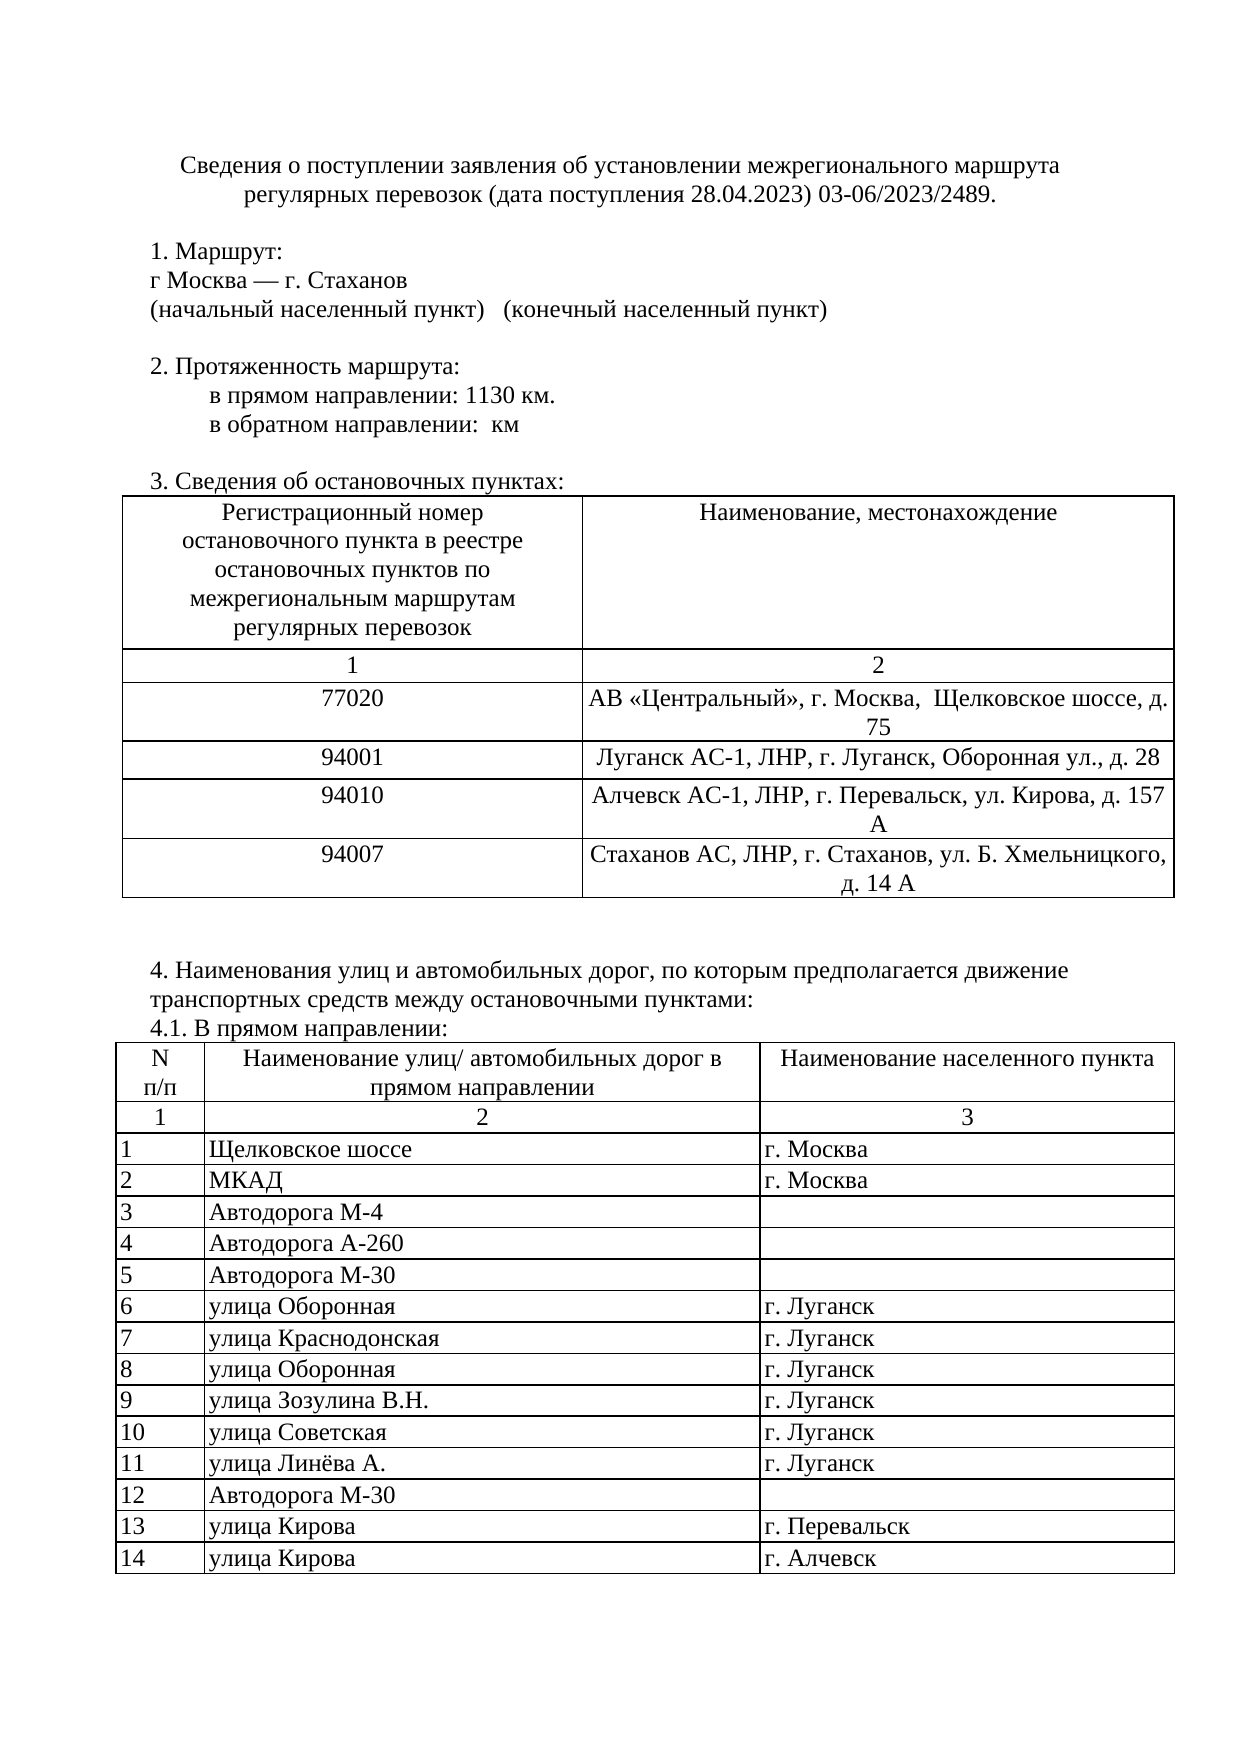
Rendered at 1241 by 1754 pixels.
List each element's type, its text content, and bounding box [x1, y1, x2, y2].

table_cell 11 [117, 1448, 204, 1478]
table_cell Автодорога А-260 [205, 1228, 759, 1258]
text (начальный населенный пункт) (конечный населенный пункт) [150, 294, 1090, 322]
table_cell улица Зозулина В.Н. [205, 1386, 759, 1415]
table_cell Автодорога М-30 [205, 1260, 759, 1289]
table_cell г. Москва [761, 1134, 1174, 1164]
table_cell улица Советская [205, 1417, 759, 1447]
table_cell 6 [117, 1291, 204, 1321]
table_cell 77020 [123, 683, 582, 740]
text 3. Сведения об остановочных пунктах: [150, 466, 1090, 495]
text Сведения о поступлении заявления об установлении межрегионального маршрута регулярных перевозок (дата поступления 28.04.2023) 03-06/2023/2489. [150, 150, 1090, 207]
table_cell [761, 1197, 1174, 1227]
table_cell Щелковское шоссе [205, 1134, 759, 1164]
text 4.1. В прямом направлении: [150, 1013, 1090, 1042]
table_cell Луганск АС-1, ЛНР, г. Луганск, Оборонная ул., д. 28 [583, 742, 1173, 778]
table_cell Стаханов АС, ЛНР, г. Стаханов, ул. Б. Хмельницкого, д. 14 А [583, 839, 1173, 896]
table_cell 1 [117, 1102, 204, 1132]
table_cell [761, 1480, 1174, 1510]
table_cell г. Луганск [761, 1448, 1174, 1478]
table_header Наименование населенного пункта [761, 1043, 1174, 1101]
table_cell Автодорога М-30 [205, 1480, 759, 1510]
table_cell улица Оборонная [205, 1291, 759, 1321]
table_cell [761, 1228, 1174, 1258]
table_cell 94010 [123, 780, 582, 837]
table_cell 13 [117, 1511, 204, 1541]
text в обратном направлении: км [150, 409, 1090, 437]
table_cell г. Луганск [761, 1323, 1174, 1352]
table_cell 94007 [123, 839, 582, 896]
table_cell г. Луганск [761, 1386, 1174, 1415]
table_header N п/п [117, 1043, 204, 1101]
table_cell 10 [117, 1417, 204, 1447]
table_cell улица Линёва А. [205, 1448, 759, 1478]
table_cell 2 [583, 650, 1173, 681]
table_cell 5 [117, 1260, 204, 1289]
table_cell АВ «Центральный», г. Москва, Щелковское шоссе, д. 75 [583, 683, 1173, 740]
table_cell 2 [205, 1102, 759, 1132]
table_header Регистрационный номер остановочного пункта в реестре остановочных пунктов по межрегиональным маршрутам регулярных перевозок [123, 497, 582, 648]
table_cell улица Краснодонская [205, 1323, 759, 1352]
table_header Наименование улиц/ автомобильных дорог в прямом направлении [205, 1043, 759, 1101]
text в прямом направлении: 1130 км. [150, 380, 1090, 409]
table_cell 12 [117, 1480, 204, 1510]
table_header Наименование, местонахождение [583, 497, 1173, 648]
table_cell 2 [117, 1165, 204, 1195]
table_cell 94001 [123, 742, 582, 778]
table_cell г. Перевальск [761, 1511, 1174, 1541]
table_cell г. Москва [761, 1165, 1174, 1195]
text 4. Наименования улиц и автомобильных дорог, по которым предполагается движение транспортных средств между остановочными пунктами: [150, 956, 1090, 1013]
table_cell Алчевск АС-1, ЛНР, г. Перевальск, ул. Кирова, д. 157 А [583, 780, 1173, 837]
table_cell улица Кирова [205, 1511, 759, 1541]
table_cell 3 [761, 1102, 1174, 1132]
table_cell 3 [117, 1197, 204, 1227]
table_cell МКАД [205, 1165, 759, 1195]
table_cell улица Кирова [205, 1543, 759, 1573]
table_cell [761, 1260, 1174, 1289]
table_cell г. Луганск [761, 1291, 1174, 1321]
text 2. Протяженность маршрута: [150, 351, 1090, 380]
table_cell 7 [117, 1323, 204, 1352]
table_cell 4 [117, 1228, 204, 1258]
text 1. Маршрут: [150, 236, 1090, 265]
table_cell 9 [117, 1386, 204, 1415]
table_cell г. Алчевск [761, 1543, 1174, 1573]
table_cell Автодорога М-4 [205, 1197, 759, 1227]
table_cell 8 [117, 1354, 204, 1384]
text г Москва — г. Стаханов [150, 265, 1090, 294]
table_cell г. Луганск [761, 1417, 1174, 1447]
table_cell 1 [123, 650, 582, 681]
table_cell г. Луганск [761, 1354, 1174, 1384]
table_cell 14 [117, 1543, 204, 1573]
table_cell 1 [117, 1134, 204, 1164]
table_cell улица Оборонная [205, 1354, 759, 1384]
